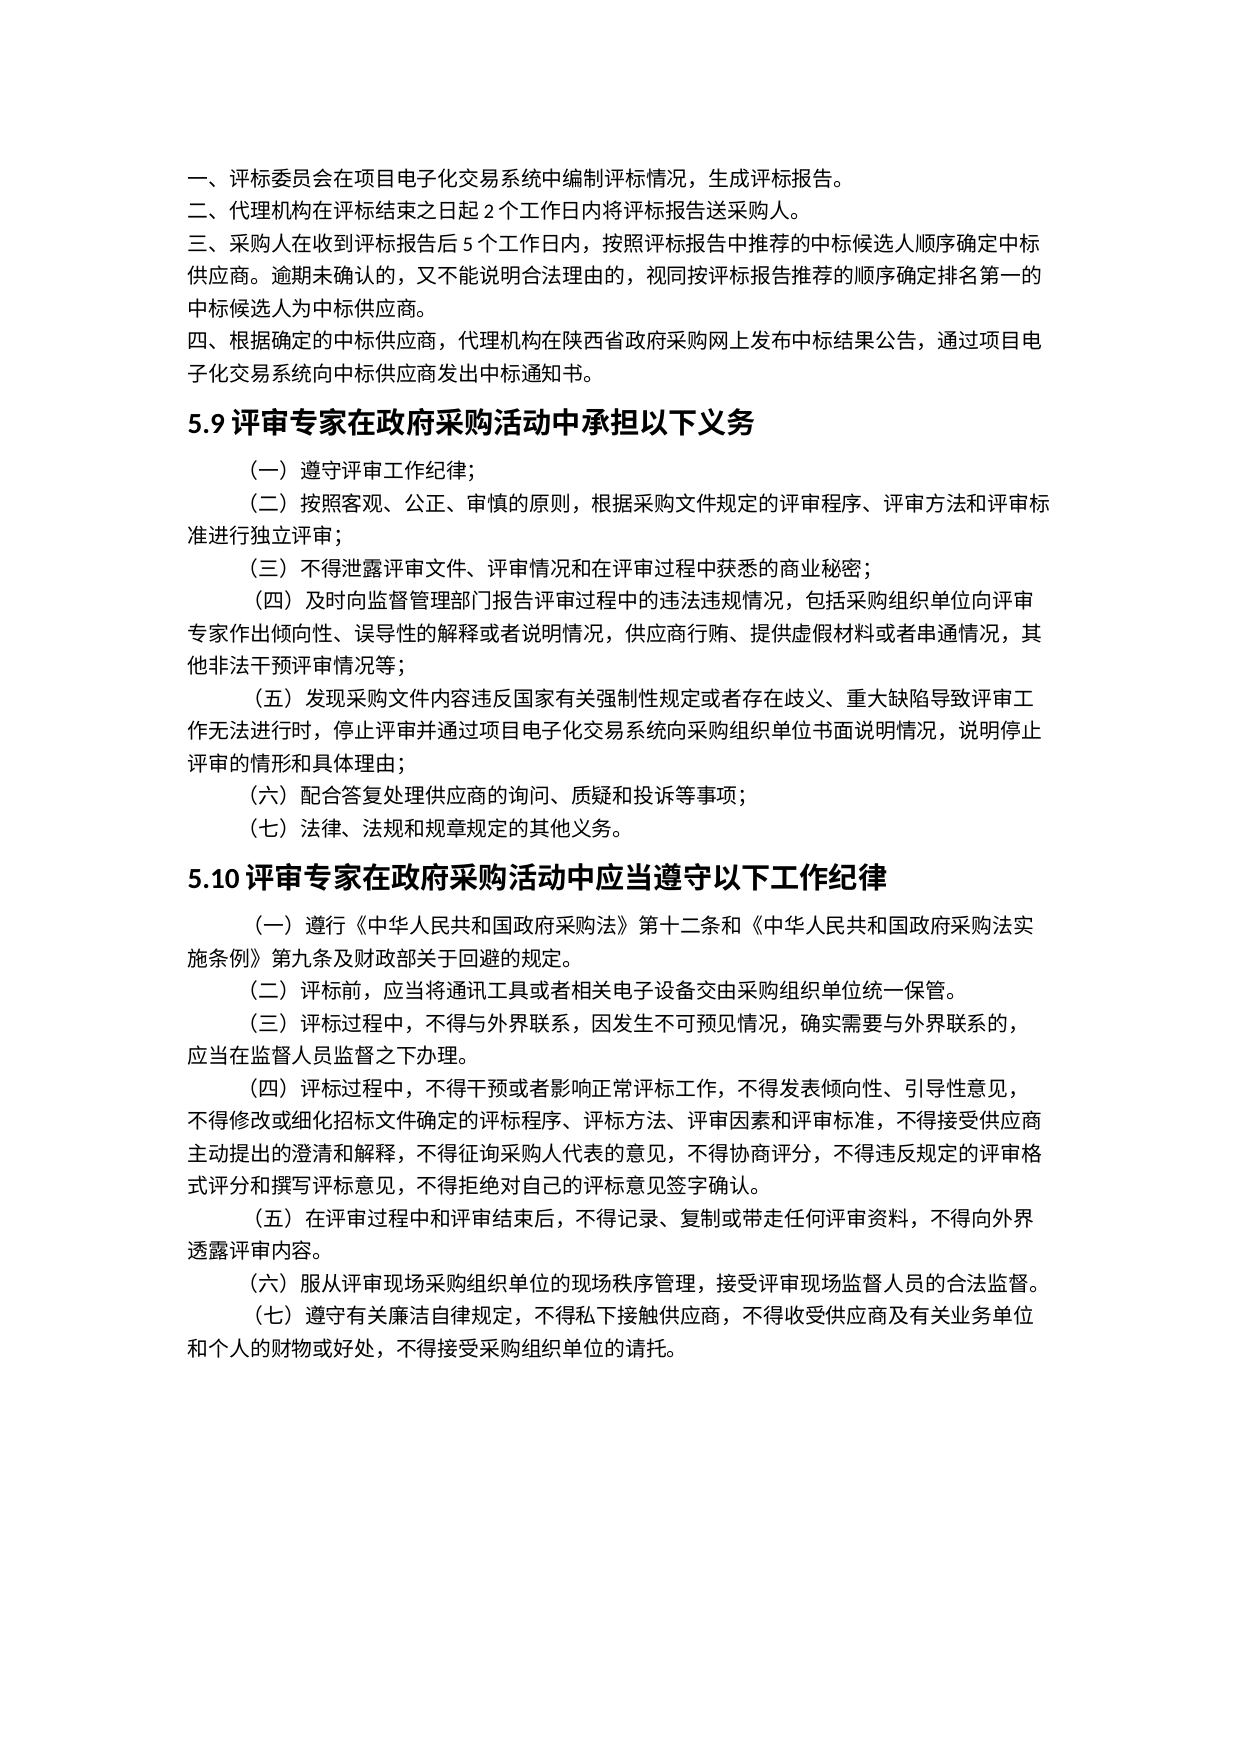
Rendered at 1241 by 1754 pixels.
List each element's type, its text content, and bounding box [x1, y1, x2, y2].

text （五）在评审过程中和评审结束后，不得记录、复制或带走任何评审资料，不得向外界透露评审内容。 [187, 1202, 1053, 1267]
text （四）评标过程中，不得干预或者影响正常评标工作，不得发表倾向性、引导性意见， 不得修改或细化招标文件确定的评标程序、评标方法、评审因素和评审标准，不得接受供应商主动提出的澄清和解释，不得征询采购人代表的意见，不得协商评分，不得违反规定的评审格式评分和撰写评标意见，不得拒绝对自己的评标意见签字确认。 [187, 1072, 1053, 1202]
text 三、采购人在收到评标报告后5个工作日内，按照评标报告中推荐的中标候选人顺序确定中标供应商。逾期未确认的，又不能说明合法理由的，视同按评标报告推荐的顺序确定排名第一的中标候选人为中标供应商。 [187, 227, 1053, 324]
text 5.9评审专家在政府采购活动中承担以下义务 [187, 389, 1053, 454]
text （四）及时向监督管理部门报告评审过程中的违法违规情况，包括采购组织单位向评审专家作出倾向性、误导性的解释或者说明情况，供应商行贿、提供虚假材料或者串通情况，其他非法干预评审情况等； [187, 584, 1053, 682]
text （七）法律、法规和规章规定的其他义务。 [187, 812, 1053, 844]
text （一）遵守评审工作纪律； [187, 454, 1053, 487]
text （一）遵行《中华人民共和国政府采购法》第十二条和《中华人民共和国政府采购法实施条例》第九条及财政部关于回避的规定。 [187, 909, 1053, 974]
text （七）遵守有关廉洁自律规定，不得私下接触供应商，不得收受供应商及有关业务单位和个人的财物或好处，不得接受采购组织单位的请托。 [187, 1299, 1053, 1364]
text 一、评标委员会在项目电子化交易系统中编制评标情况，生成评标报告。 [187, 162, 1053, 194]
text 二、代理机构在评标结束之日起2个工作日内将评标报告送采购人。 [187, 194, 1053, 227]
text （二）按照客观、公正、审慎的原则，根据采购文件规定的评审程序、评审方法和评审标准进行独立评审； [187, 487, 1053, 552]
text 四、根据确定的中标供应商，代理机构在陕西省政府采购网上发布中标结果公告，通过项目电子化交易系统向中标供应商发出中标通知书。 [187, 324, 1053, 389]
text （三）不得泄露评审文件、评审情况和在评审过程中获悉的商业秘密； [187, 552, 1053, 584]
text （二）评标前，应当将通讯工具或者相关电子设备交由采购组织单位统一保管。 [187, 974, 1053, 1007]
text （三）评标过程中，不得与外界联系，因发生不可预见情况，确实需要与外界联系的， 应当在监督人员监督之下办理。 [187, 1007, 1053, 1072]
text （六）配合答复处理供应商的询问、质疑和投诉等事项； [187, 779, 1053, 812]
text （五）发现采购文件内容违反国家有关强制性规定或者存在歧义、重大缺陷导致评审工作无法进行时，停止评审并通过项目电子化交易系统向采购组织单位书面说明情况，说明停止评审的情形和具体理由； [187, 682, 1053, 779]
text （六）服从评审现场采购组织单位的现场秩序管理，接受评审现场监督人员的合法监督。 [187, 1267, 1053, 1299]
text 5.10评审专家在政府采购活动中应当遵守以下工作纪律 [187, 844, 1053, 909]
